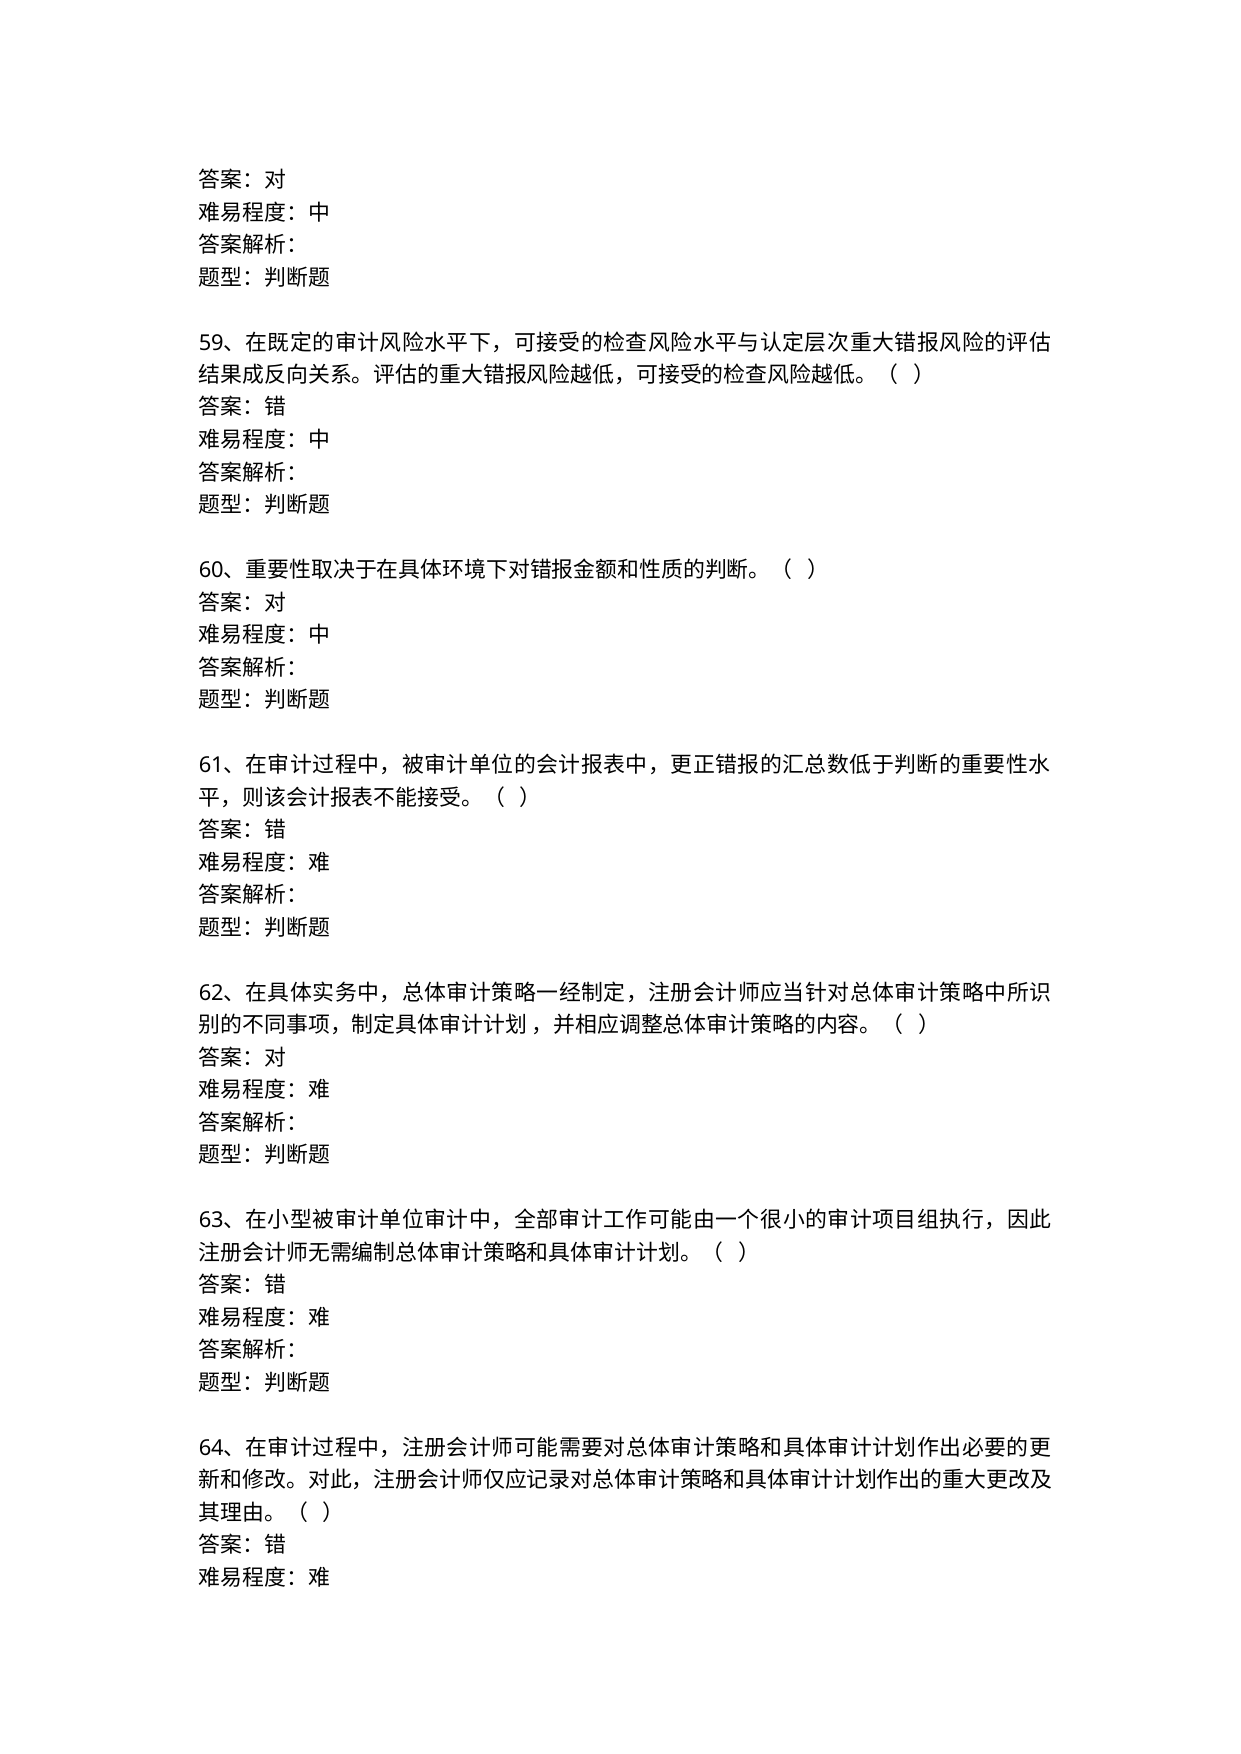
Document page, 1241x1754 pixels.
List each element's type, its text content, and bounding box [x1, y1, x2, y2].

list 难易程度：中 [198, 194, 1053, 227]
list 在具体实务中，总体审计策略一经制定，注册会计师应当针对总体审计策略中所识别的不同事项，制定具体审计计划 ，并相应调整总体审计策略的内容。（ ） [198, 974, 1053, 1039]
list 答案：对 [198, 162, 1053, 194]
text 答案解析： [198, 877, 1053, 909]
list 在审计过程中，注册会计师可能需要对总体审计策略和具体审计计划作出必要的更新和修改。对此，注册会计师仅应记录对总体审计策略和具体审计计划作出的重大更改及其理由。（ ） [198, 1429, 1053, 1527]
list 在既定的审计风险水平下，可接受的检查风险水平与认定层次重大错报风险的评估结果成反向关系。评估的重大错报风险越低，可接受的检查风险越低。（ ） [198, 324, 1053, 389]
text 答案解析： [198, 227, 1053, 259]
list 答案：错 [198, 812, 1053, 844]
list 难易程度：难 [198, 1559, 1053, 1592]
text 答案解析： [198, 454, 1053, 487]
list 答案：错 [198, 1267, 1053, 1299]
text 答案解析： [198, 649, 1053, 682]
list 答案：错 [198, 1527, 1053, 1559]
list 在审计过程中，被审计单位的会计报表中，更正错报的汇总数低于判断的重要性水平，则该会计报表不能接受。（ ） [198, 747, 1053, 812]
list 题型：判断题 [198, 1137, 1053, 1169]
list 难易程度：难 [198, 1072, 1053, 1104]
text 答案解析： [198, 1332, 1053, 1364]
text 答案解析： [198, 1104, 1053, 1137]
list 答案：对 [198, 1039, 1053, 1072]
list 在小型被审计单位审计中，全部审计工作可能由一个很小的审计项目组执行，因此注册会计师无需编制总体审计策略和具体审计计划。（ ） [198, 1202, 1053, 1267]
list 题型：判断题 [198, 259, 1053, 292]
list 答案：对 [198, 584, 1053, 617]
list 难易程度：中 [198, 422, 1053, 454]
list 题型：判断题 [198, 1364, 1053, 1397]
list 难易程度：中 [198, 617, 1053, 649]
list 题型：判断题 [198, 682, 1053, 714]
list 题型：判断题 [198, 487, 1053, 519]
list 难易程度：难 [198, 1299, 1053, 1332]
list 答案：错 [198, 389, 1053, 422]
list 难易程度：难 [198, 844, 1053, 877]
list 题型：判断题 [198, 909, 1053, 942]
list 重要性取决于在具体环境下对错报金额和性质的判断。（ ） [198, 552, 1053, 584]
